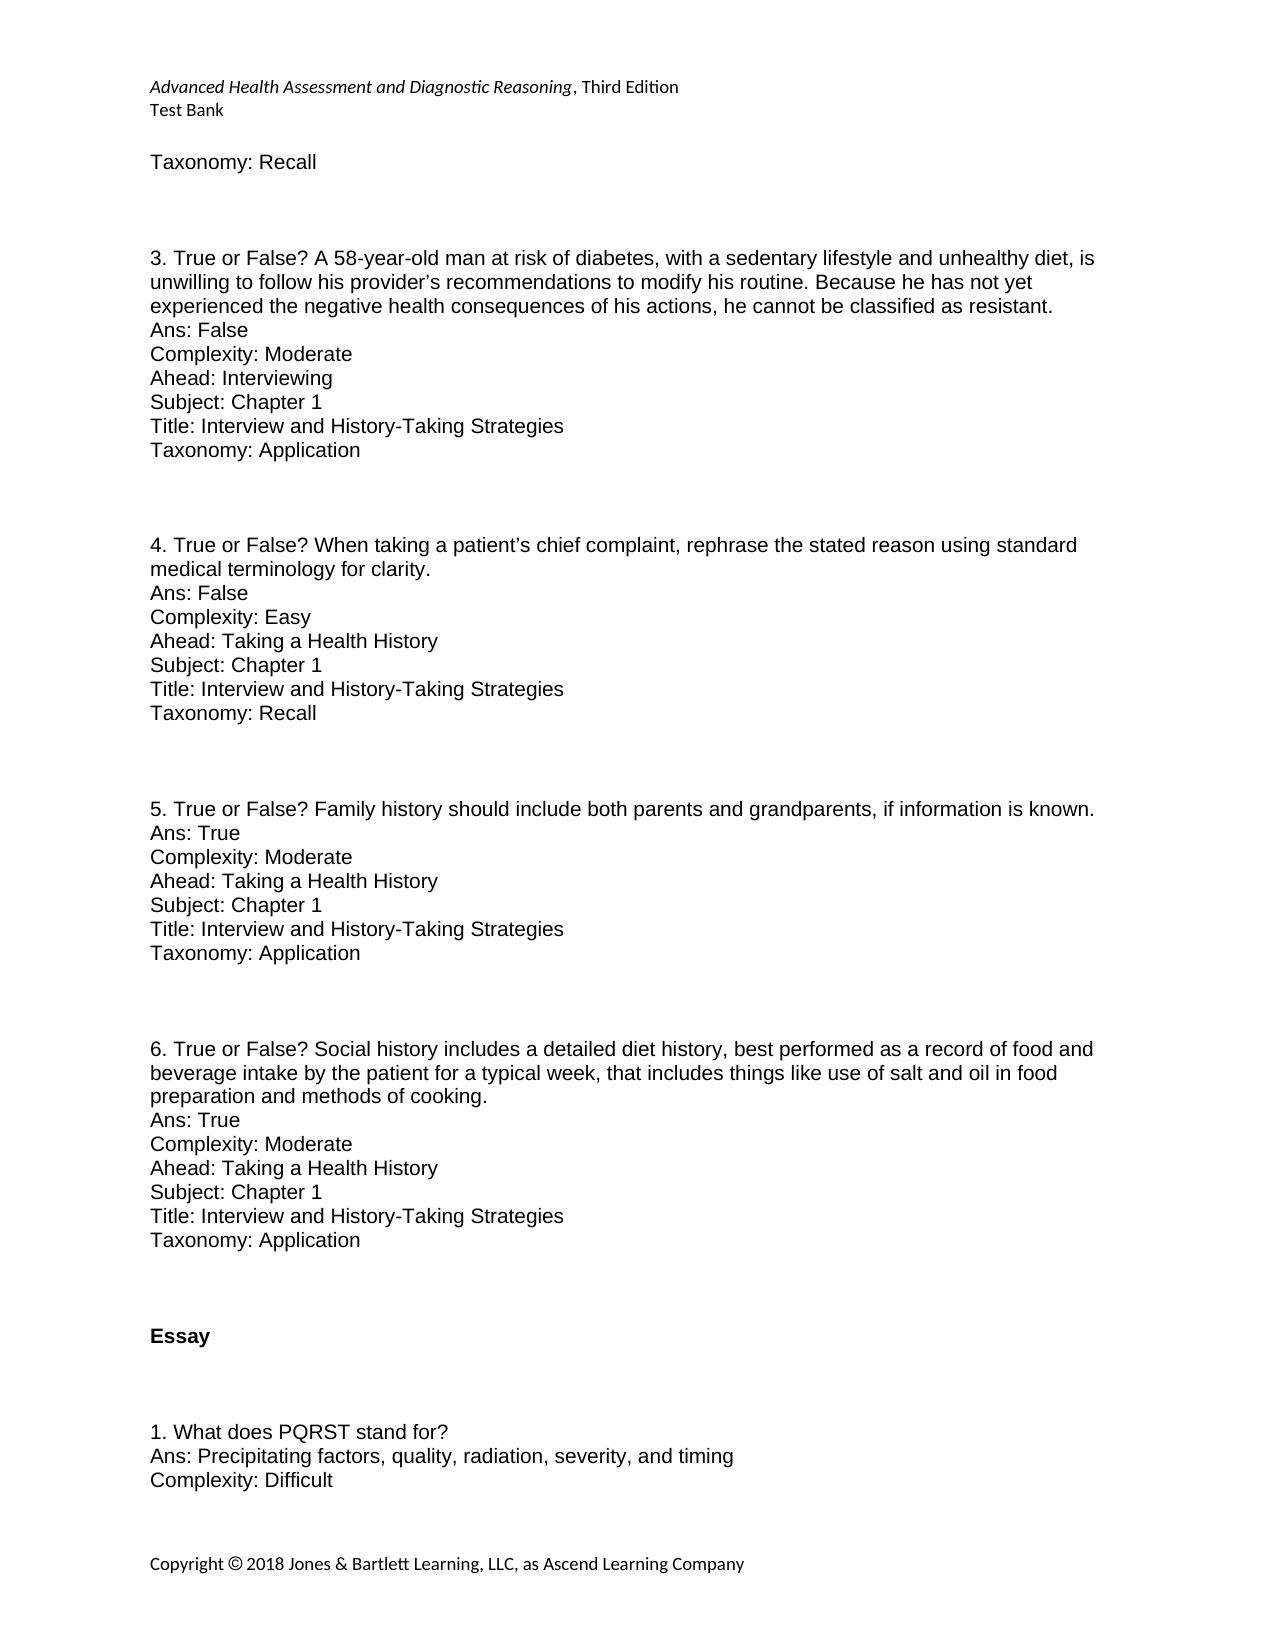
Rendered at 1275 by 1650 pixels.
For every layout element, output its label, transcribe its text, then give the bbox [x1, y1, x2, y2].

text Taxonomy: Application [150, 437, 1125, 461]
text Subject: Chapter 1 [150, 893, 1125, 917]
text Complexity: Difficult [150, 1468, 1125, 1492]
text Taxonomy: Recall [150, 701, 1125, 725]
text Title: Interview and History-Taking Strategies [150, 413, 1125, 437]
text Complexity: Moderate [150, 342, 1125, 366]
text Subject: Chapter 1 [150, 653, 1125, 677]
text Subject: Chapter 1 [150, 1180, 1125, 1204]
text Title: Interview and History-Taking Strategies [150, 677, 1125, 701]
text Ans: Precipitating factors, quality, radiation, severity, and timing [150, 1444, 1125, 1468]
text Taxonomy: Recall [150, 150, 1125, 174]
text 5. True or False? Family history should include both parents and grandparents, if information is known. [150, 797, 1125, 821]
text Ans: True [150, 821, 1125, 845]
text Complexity: Moderate [150, 1132, 1125, 1156]
text Ans: False [150, 318, 1125, 342]
text Essay [150, 1324, 1125, 1348]
text Taxonomy: Application [150, 941, 1125, 964]
text 3. True or False? A 58-year-old man at risk of diabetes, with a sedentary lifestyle and unhealthy diet, is unwilling to follow his provider’s recommendations to modify his routine. Because he has not yet experienced the negative health consequences of his actions, he cannot be classified as resistant. [150, 246, 1125, 318]
text Title: Interview and History-Taking Strategies [150, 917, 1125, 941]
text 4. True or False? When taking a patient’s chief complaint, rephrase the stated reason using standard medical terminology for clarity. [150, 533, 1125, 581]
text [150, 1204, 1125, 1228]
text Complexity: Moderate [150, 845, 1125, 869]
text 6. True or False? Social history includes a detailed diet history, best performed as a record of food and beverage intake by the patient for a typical week, that includes things like use of salt and oil in food preparation and methods of cooking. [150, 1036, 1125, 1108]
text Subject: Chapter 1 [150, 389, 1125, 413]
text Ahead: Taking a Health History [150, 1156, 1125, 1180]
text Ans: False [150, 581, 1125, 605]
text Ahead: Interviewing [150, 366, 1125, 389]
text Taxonomy: Application [150, 1228, 1125, 1252]
text Complexity: Easy [150, 605, 1125, 629]
text Ahead: Taking a Health History [150, 629, 1125, 653]
text Ahead: Taking a Health History [150, 869, 1125, 893]
text Ans: True [150, 1108, 1125, 1132]
text 1. What does PQRST stand for? [150, 1420, 1125, 1444]
